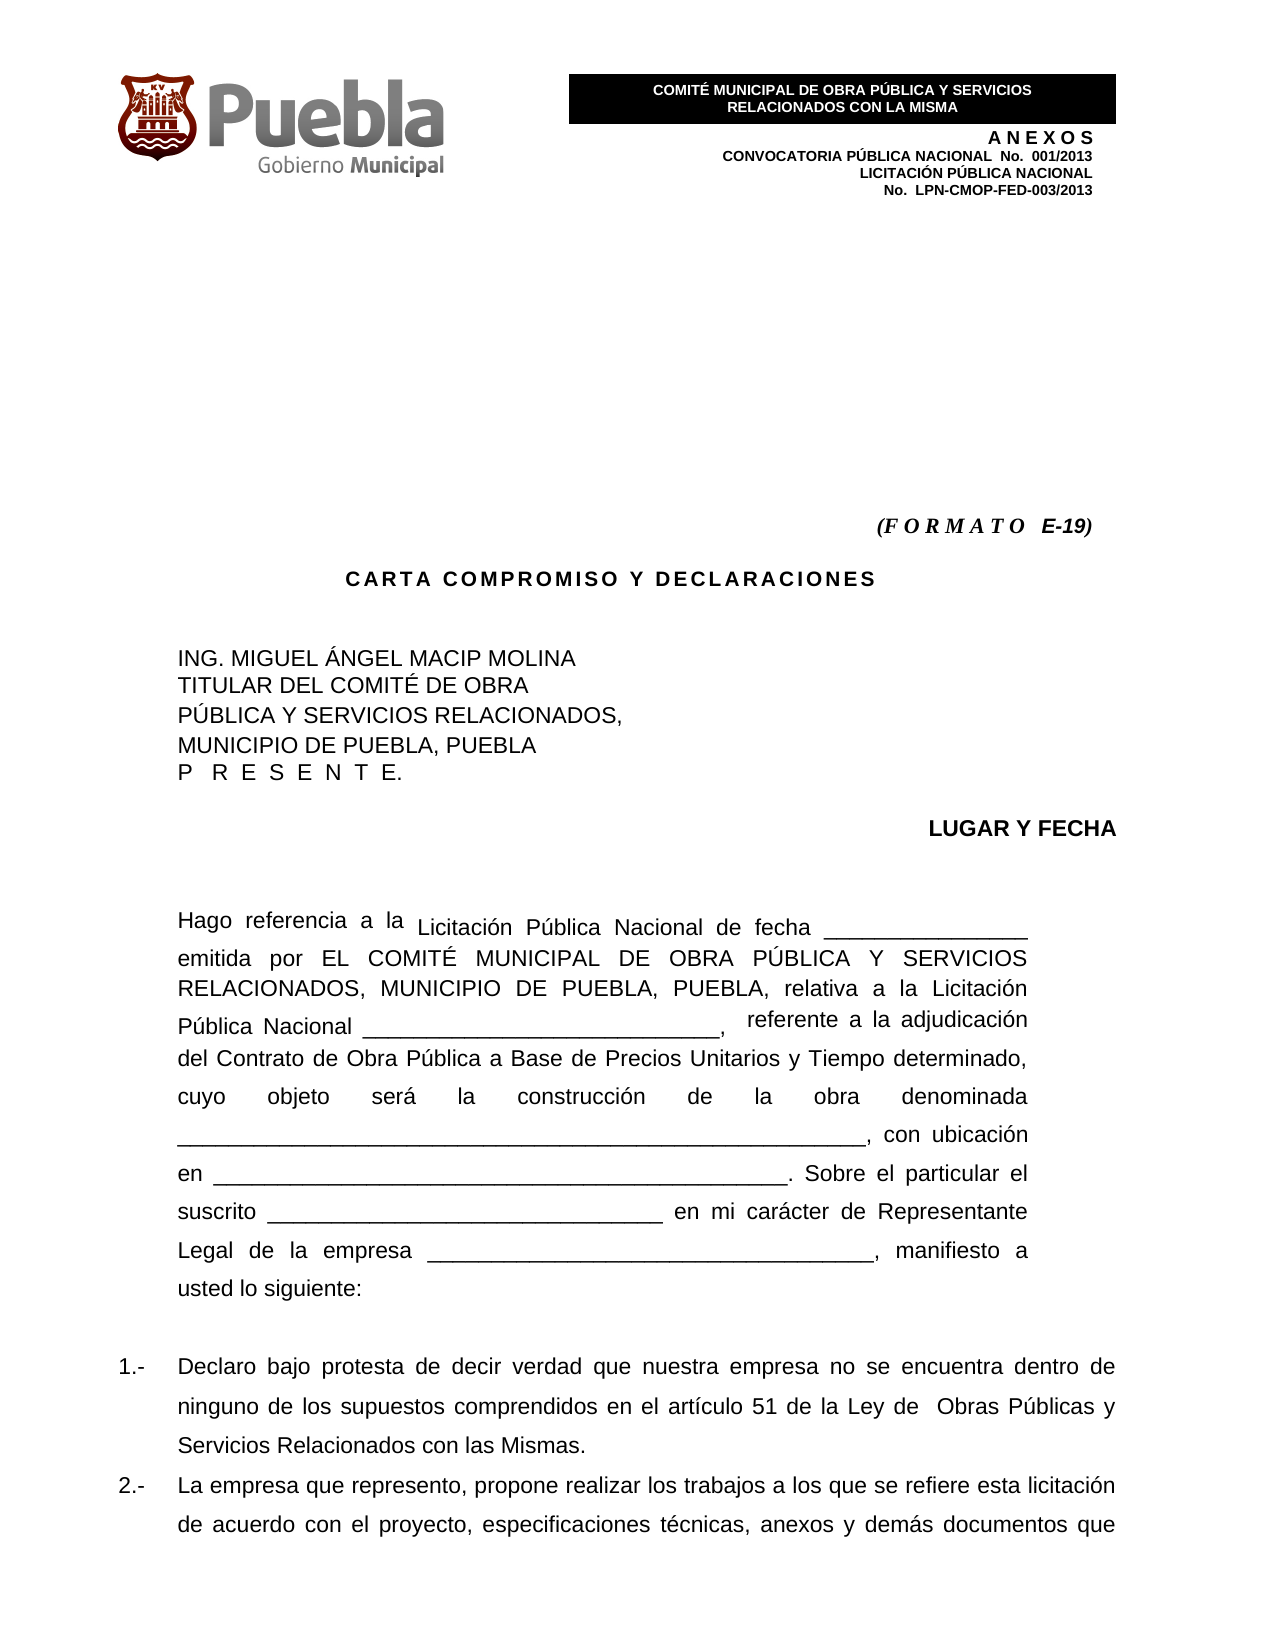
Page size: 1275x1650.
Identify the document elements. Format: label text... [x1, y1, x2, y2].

picture [118, 73, 444, 177]
text LUGAR Y FECHA [177, 815, 1117, 841]
text Hago referencia a la Licitación Pública Nacional de fecha ________________ emitida por EL COMITÉ MUNICIPAL DE OBRA PÚBLICA Y SERVICIOS RELACIONADOS, MUNICIPIO DE PUEBLA, PUEBLA, relativa a la Licitación Pública Nacional ____________________________, referente a la adjudicación del Contrato de Obra Pública a Base de Precios Unitarios y Tiempo determinado, cuyo objeto será la construcción de la obra denominada ______________________________________________________, con ubicación en _____________________________________________. Sobre el particular el suscrito _______________________________ en mi carácter de Representante Legal de la empresa ___________________________________, manifiesto a usted lo siguiente: [177, 907, 1028, 1309]
text CARTA COMPROMISO Y DECLARACIONES [118, 567, 1102, 591]
text MUNICIPIO DE PUEBLA, PUEBLA [177, 732, 1092, 758]
text (F O R M A T O E-19) [118, 513, 1092, 538]
text TITULAR DEL COMITÉ DE OBRA [177, 672, 1028, 698]
text 1.- Declaro bajo protesta de decir verdad que nuestra empresa no se encuentra dentro de ninguno de los supuestos comprendidos en el artículo 51 de la Ley de Obras Públicas y Servicios Relacionados con las Mismas. [118, 1353, 1117, 1458]
text P R E S E N T E. [177, 758, 1028, 785]
text PÚBLICA Y SERVICIOS RELACIONADOS, [177, 702, 1028, 728]
text ING. MIGUEL ÁNGEL MACIP MOLINA [118, 645, 1092, 672]
